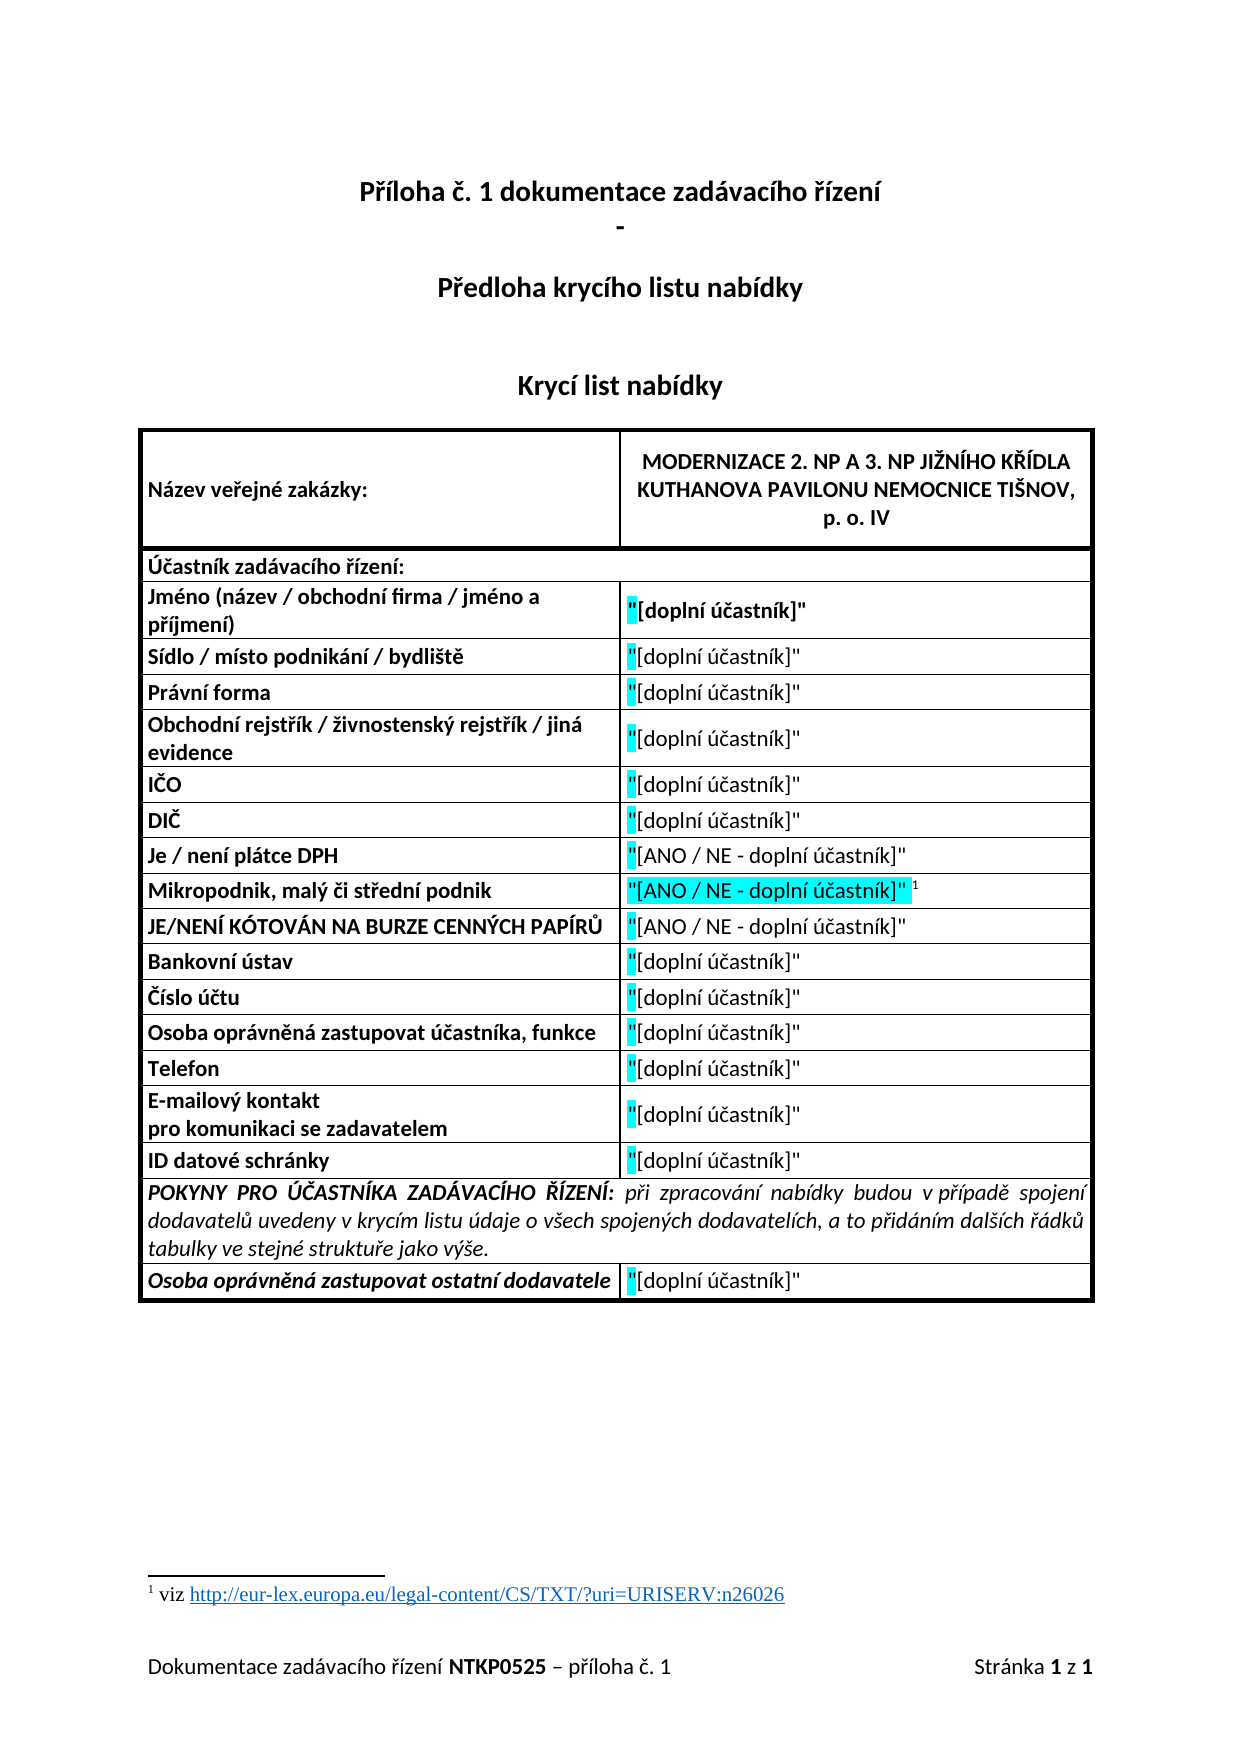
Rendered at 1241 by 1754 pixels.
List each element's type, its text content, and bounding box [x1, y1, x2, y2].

table_cell [621, 1015, 1090, 1049]
table_cell Mikropodnik, malý či střední podnik [143, 874, 619, 908]
table_cell Jméno (název / obchodní firma / jméno a příjmení) [143, 582, 619, 638]
table_header Název veřejné zakázky: [143, 432, 619, 546]
table_cell [621, 1143, 1090, 1177]
table_cell IČO [143, 767, 619, 802]
table_cell Sídlo / místo podnikání / bydliště [143, 639, 619, 674]
table_cell [621, 803, 1090, 837]
table_cell ID datové schránky [143, 1143, 619, 1177]
table_cell Obchodní rejstřík / živnostenský rejstřík / jiná evidence [143, 710, 619, 766]
table_header MODERNIZACE 2. NP A 3. NP JIŽNÍHO KŘÍDLA KUTHANOVA PAVILONU NEMOCNICE TIŠNOV, p. o. IV [621, 432, 1090, 546]
table_cell Je / není plátce DPH [143, 838, 619, 872]
table_cell Právní forma [143, 675, 619, 709]
table_cell [621, 874, 1090, 908]
text Krycí list nabídky [148, 367, 1093, 403]
table_cell [621, 582, 1090, 638]
text Předloha krycího listu nabídky [148, 269, 1093, 304]
table_cell JE/NENÍ KÓTOVÁN NA BURZE CENNÝCH PAPÍRŮ [143, 909, 619, 943]
table_cell Bankovní ústav [143, 944, 619, 979]
table_cell E-mailový kontakt pro komunikaci se zadavatelem [143, 1086, 619, 1142]
table_cell Telefon [143, 1051, 619, 1085]
table_cell POKYNY PRO ÚČASTNÍKA ZADÁVACÍHO ŘÍZENÍ: při zpracování nabídky budou v případě spojení dodavatelů uvedeny v krycím listu údaje o všech spojených dodavatelích, a to přidáním dalších řádků tabulky ve stejné struktuře jako výše. [143, 1179, 1090, 1262]
table_cell Osoba oprávněná zastupovat účastníka, funkce [143, 1015, 619, 1049]
table_cell [621, 980, 1090, 1014]
table_cell [621, 1264, 1090, 1298]
table_cell DIČ [143, 803, 619, 837]
table_cell [621, 639, 1090, 674]
table_cell [621, 1051, 1090, 1085]
table_cell [621, 710, 1090, 766]
table_cell [621, 909, 1090, 943]
text - [148, 208, 1093, 244]
table_cell [621, 767, 1090, 802]
text Příloha č. 1 dokumentace zadávacího řízení [148, 173, 1093, 208]
table_cell [621, 944, 1090, 979]
table_cell [621, 1086, 1090, 1142]
table_cell Číslo účtu [143, 980, 619, 1014]
table_cell Osoba oprávněná zastupovat ostatní dodavatele [143, 1264, 619, 1298]
table_cell Účastník zadávacího řízení: [143, 551, 1090, 581]
table_cell [621, 675, 1090, 709]
table_cell [621, 838, 1090, 872]
